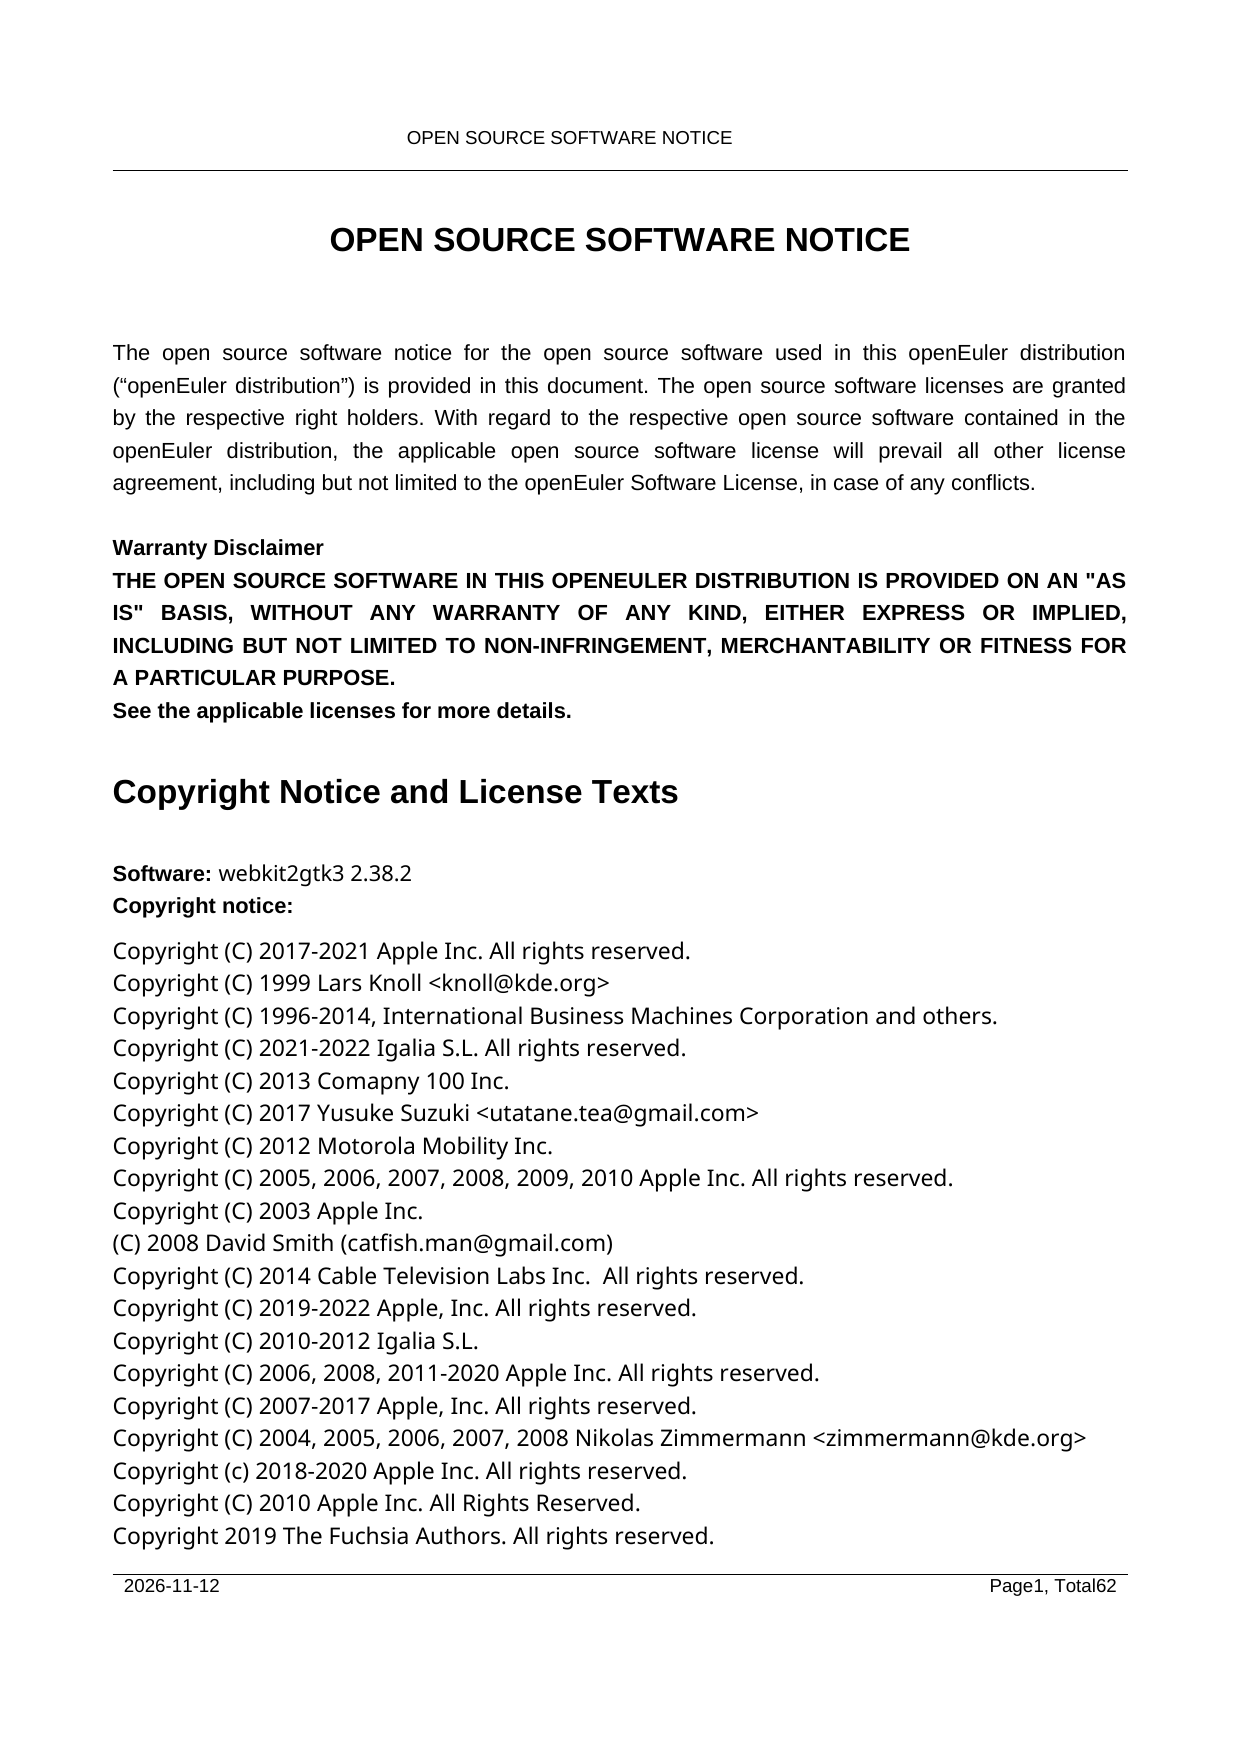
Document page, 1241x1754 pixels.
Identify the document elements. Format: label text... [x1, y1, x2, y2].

text OPEN SOURCE SOFTWARE NOTICE [112, 206, 1128, 271]
text Warranty Disclaimer [112, 531, 1128, 564]
text THE OPEN SOURCE SOFTWARE IN THIS OPENEULER DISTRIBUTION IS PROVIDED ON AN "AS IS" BASIS, WITHOUT ANY WARRANTY OF ANY KIND, EITHER EXPRESS OR IMPLIED, INCLUDING BUT NOT LIMITED TO NON-INFRINGEMENT, MERCHANTABILITY OR FITNESS FOR A PARTICULAR PURPOSE. See the applicable licenses for more details. [112, 564, 1128, 726]
text The open source software notice for the open source software used in this openEuler distribution (“openEuler distribution”) is provided in this document. The open source software licenses are granted by the respective right holders. With regard to the respective open source software contained in the openEuler distribution, the applicable open source software license will prevail all other license agreement, including but not limited to the openEuler Software License, in case of any conflicts. [112, 336, 1128, 499]
text Copyright notice: [112, 889, 1128, 921]
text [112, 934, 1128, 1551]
text Copyright Notice and License Texts [112, 759, 1128, 824]
title Software: webkit2gtk3 2.38.2 [112, 856, 1128, 889]
